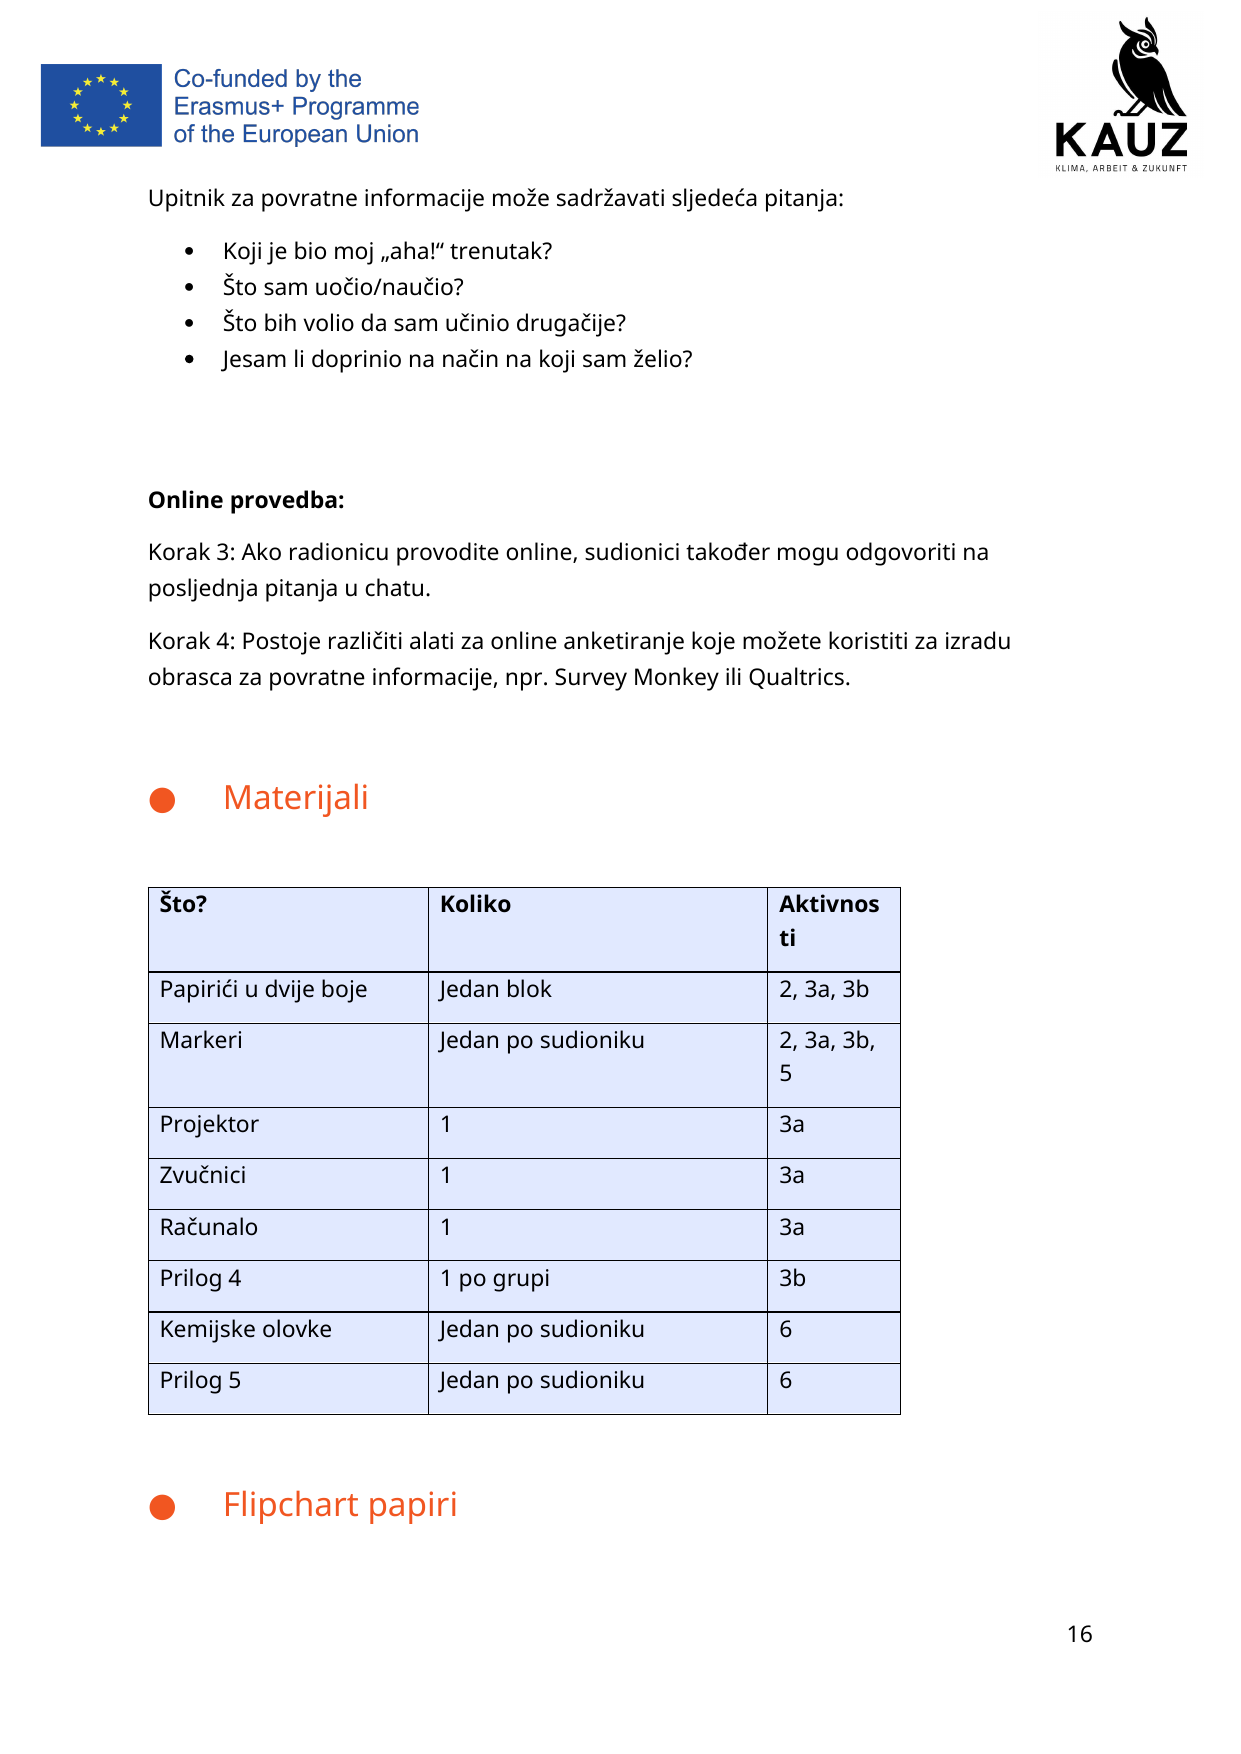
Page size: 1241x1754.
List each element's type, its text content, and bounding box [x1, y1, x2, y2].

table_cell Jedan po sudioniku [429, 1024, 767, 1107]
table_header Koliko [429, 888, 767, 971]
table_cell Kemijske olovke [149, 1313, 428, 1362]
list Što sam uočio/naučio? [185, 271, 1093, 302]
table_cell 2, 3a, 3b, 5 [768, 1024, 900, 1107]
table_cell 1 [429, 1159, 767, 1209]
list Što bih volio da sam učinio drugačije? [185, 307, 1093, 338]
table_cell Jedan po sudioniku [429, 1364, 767, 1413]
table_cell 3a [768, 1159, 900, 1209]
table_cell Projektor [149, 1108, 428, 1158]
table_cell Jedan po sudioniku [429, 1313, 767, 1362]
table_cell Prilog 4 [149, 1261, 428, 1311]
text Upitnik za povratne informacije može sadržavati sljedeća pitanja: [148, 148, 1093, 213]
text Korak 4: Postoje različiti alati za online anketiranje koje možete koristiti za izradu obrasca za povratne informacije, npr. Survey Monkey ili Qualtrics. [148, 625, 1093, 692]
list Koji je bio moj „aha!“ trenutak? [185, 235, 1093, 266]
table_cell Zvučnici [149, 1159, 428, 1209]
table_header Aktivnosti [768, 888, 900, 971]
table_cell 2, 3a, 3b [768, 973, 900, 1022]
subtitle Flipchart papiri [148, 1467, 1093, 1536]
table_cell 1 po grupi [429, 1261, 767, 1311]
picture [40, 64, 419, 147]
table_cell 6 [768, 1313, 900, 1362]
table_cell Računalo [149, 1210, 428, 1260]
table_cell 3b [768, 1261, 900, 1311]
picture [1038, 11, 1205, 178]
table_cell Markeri [149, 1024, 428, 1107]
table_cell Papirići u dvije boje [149, 973, 428, 1022]
text Online provedba: [148, 484, 1093, 515]
table_cell 1 [429, 1210, 767, 1260]
subtitle Materijali [148, 760, 1093, 829]
table_cell 1 [429, 1108, 767, 1158]
text Korak 3: Ako radionicu provodite online, sudionici također mogu odgovoriti na posljednja pitanja u chatu. [148, 536, 1093, 603]
table_cell 3a [768, 1210, 900, 1260]
table_cell 6 [768, 1364, 900, 1413]
table_header Što? [149, 888, 428, 971]
list Jesam li doprinio na način na koji sam želio? [185, 342, 1093, 410]
table_cell Jedan blok [429, 973, 767, 1022]
table_cell 3a [768, 1108, 900, 1158]
table_cell Prilog 5 [149, 1364, 428, 1413]
